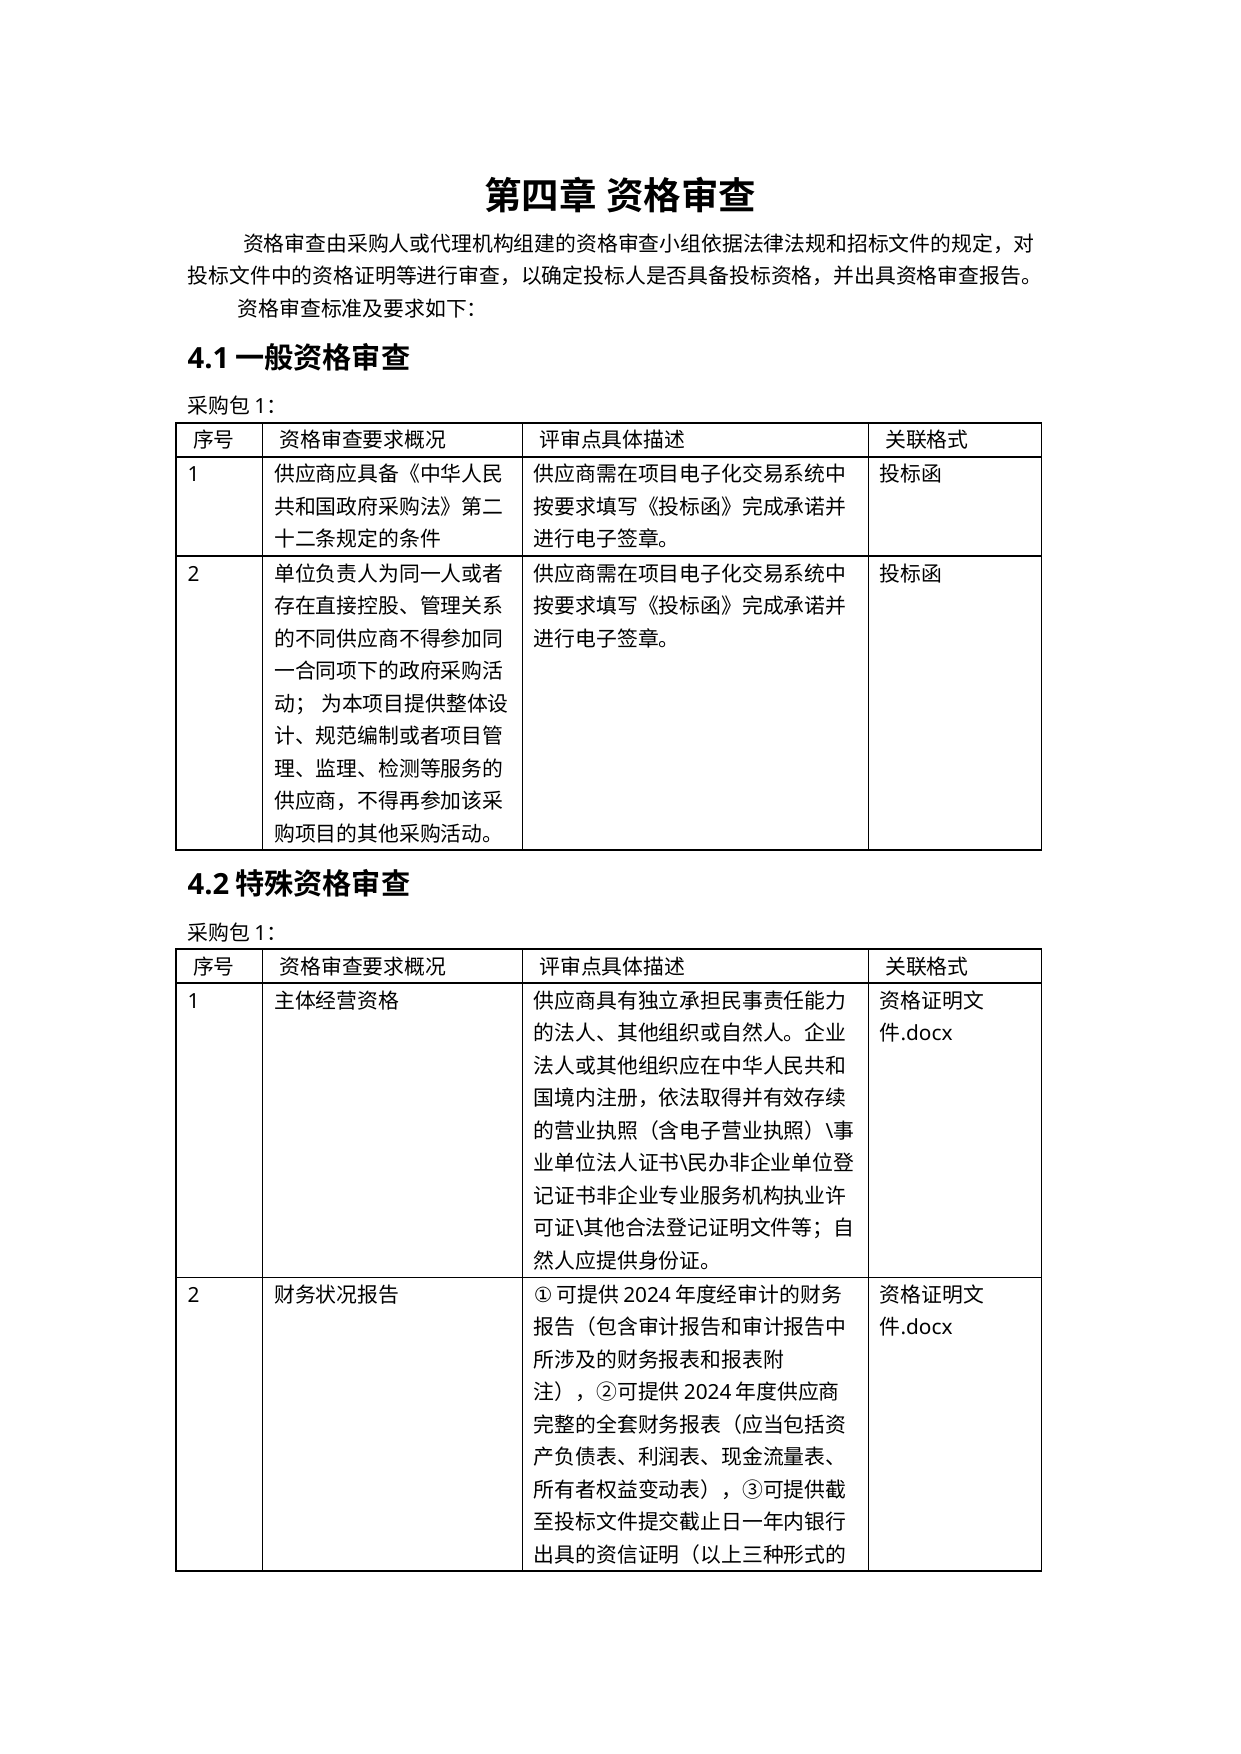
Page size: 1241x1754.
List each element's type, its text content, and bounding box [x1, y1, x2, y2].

table_cell 投标函 [869, 557, 1041, 849]
text 4.2特殊资格审查 [187, 851, 1053, 916]
table_header 评审点具体描述 [523, 424, 868, 456]
table_header 关联格式 [869, 950, 1041, 982]
table_cell 投标函 [869, 458, 1041, 555]
table_header 资格审查要求概况 [263, 950, 522, 982]
table_header 评审点具体描述 [523, 950, 868, 982]
text 4.1一般资格审查 [187, 324, 1053, 389]
table_cell 单位负责人为同一人或者存在直接控股、管理关系的不同供应商不得参加同一合同项下的政府采购活动； 为本项目提供整体设计、规范编制或者项目管理、监理、检测等服务的供应商，不得再参加该采购项目的其他采购活动。 [263, 557, 522, 849]
text 采购包1： [187, 389, 1053, 422]
text 采购包1： [187, 916, 1053, 948]
table_cell 主体经营资格 [263, 984, 522, 1276]
table_header 序号 [177, 424, 262, 456]
table_cell 供应商需在项目电子化交易系统中按要求填写《投标函》完成承诺并进行电子签章。 [523, 557, 868, 849]
table_cell 资格证明文件.docx [869, 1278, 1041, 1570]
table_cell 2 [177, 557, 262, 849]
table_cell 1 [177, 458, 262, 555]
table_cell 资格证明文件.docx [869, 984, 1041, 1276]
table_header 序号 [177, 950, 262, 982]
table_cell 供应商需在项目电子化交易系统中按要求填写《投标函》完成承诺并进行电子签章。 [523, 458, 868, 555]
text 资格审查标准及要求如下： [187, 292, 1053, 324]
table_cell 1 [177, 984, 262, 1276]
table_header 资格审查要求概况 [263, 424, 522, 456]
table_cell 供应商具有独立承担民事责任能力的法人、其他组织或自然人。企业法人或其他组织应在中华人民共和国境内注册，依法取得并有效存续的营业执照（含电子营业执照）\事业单位法人证书\民办非企业单位登记证书非企业专业服务机构执业许可证\其他合法登记证明文件等；自然人应提供身份证。 [523, 984, 868, 1276]
text 第四章 资格审查 [187, 162, 1053, 227]
table_header 关联格式 [869, 424, 1041, 456]
text 资格审查由采购人或代理机构组建的资格审查小组依据法律法规和招标文件的规定，对投标文件中的资格证明等进行审查，以确定投标人是否具备投标资格，并出具资格审查报告。 [187, 227, 1053, 292]
table_cell 财务状况报告 [263, 1278, 522, 1570]
table_cell 2 [177, 1278, 262, 1570]
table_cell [523, 1278, 868, 1570]
table_cell 供应商应具备《中华人民共和国政府采购法》第二十二条规定的条件 [263, 458, 522, 555]
